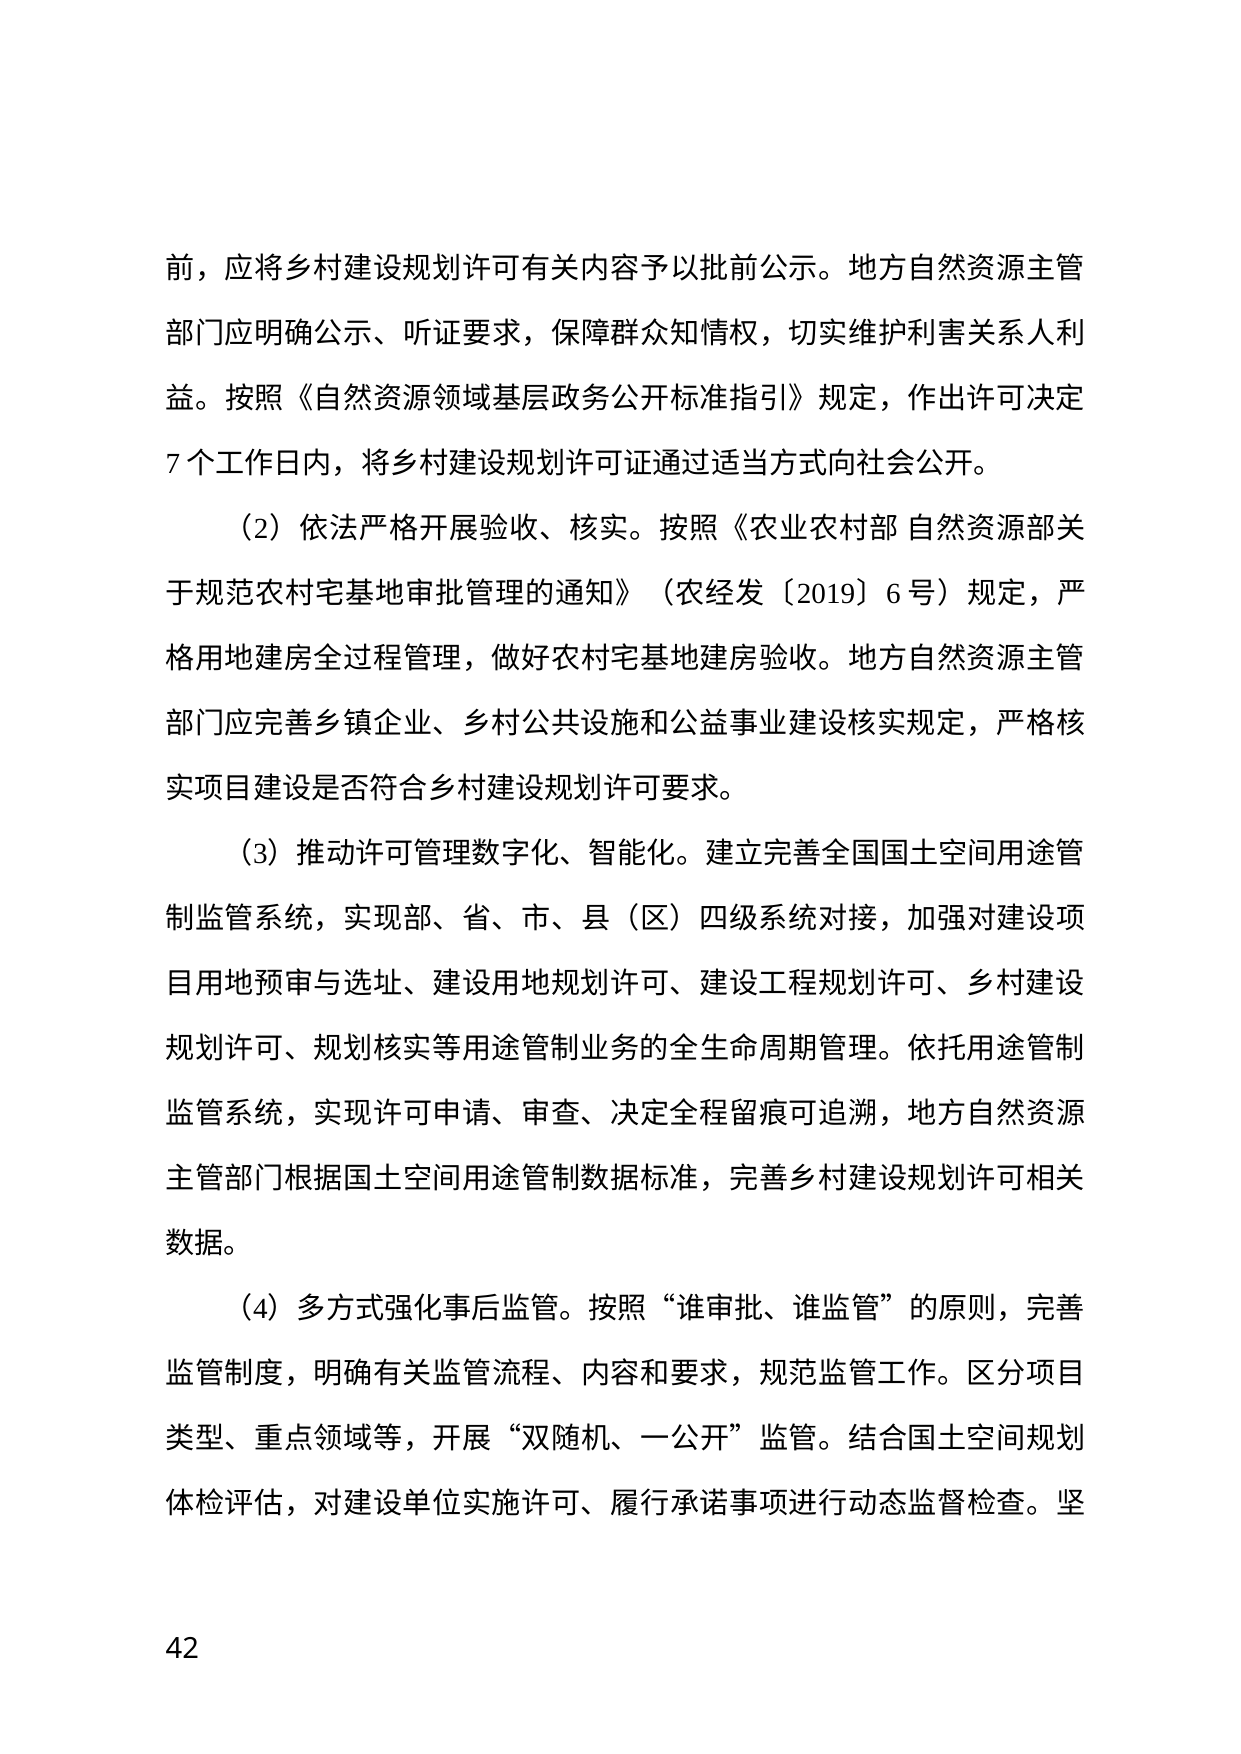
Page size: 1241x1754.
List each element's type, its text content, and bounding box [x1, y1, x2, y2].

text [165, 1273, 1087, 1533]
text （3）推动许可管理数字化、智能化。建立完善全国国土空间用途管制监管系统，实现部、省、市、县（区）四级系统对接，加强对建设项目用地预审与选址、建设用地规划许可、建设工程规划许可、乡村建设规划许可、规划核实等用途管制业务的全生命周期管理。依托用途管制监管系统，实现许可申请、审查、决定全程留痕可追溯，地方自然资源主管部门根据国土空间用途管制数据标准，完善乡村建设规划许可相关数据。 [165, 818, 1087, 1273]
text （2）依法严格开展验收、核实。按照《农业农村部 自然资源部关于规范农村宅基地审批管理的通知》（农经发〔2019〕6号）规定，严格用地建房全过程管理，做好农村宅基地建房验收。地方自然资源主管部门应完善乡镇企业、乡村公共设施和公益事业建设核实规定，严格核实项目建设是否符合乡村建设规划许可要求。 [165, 493, 1087, 818]
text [165, 233, 1087, 493]
